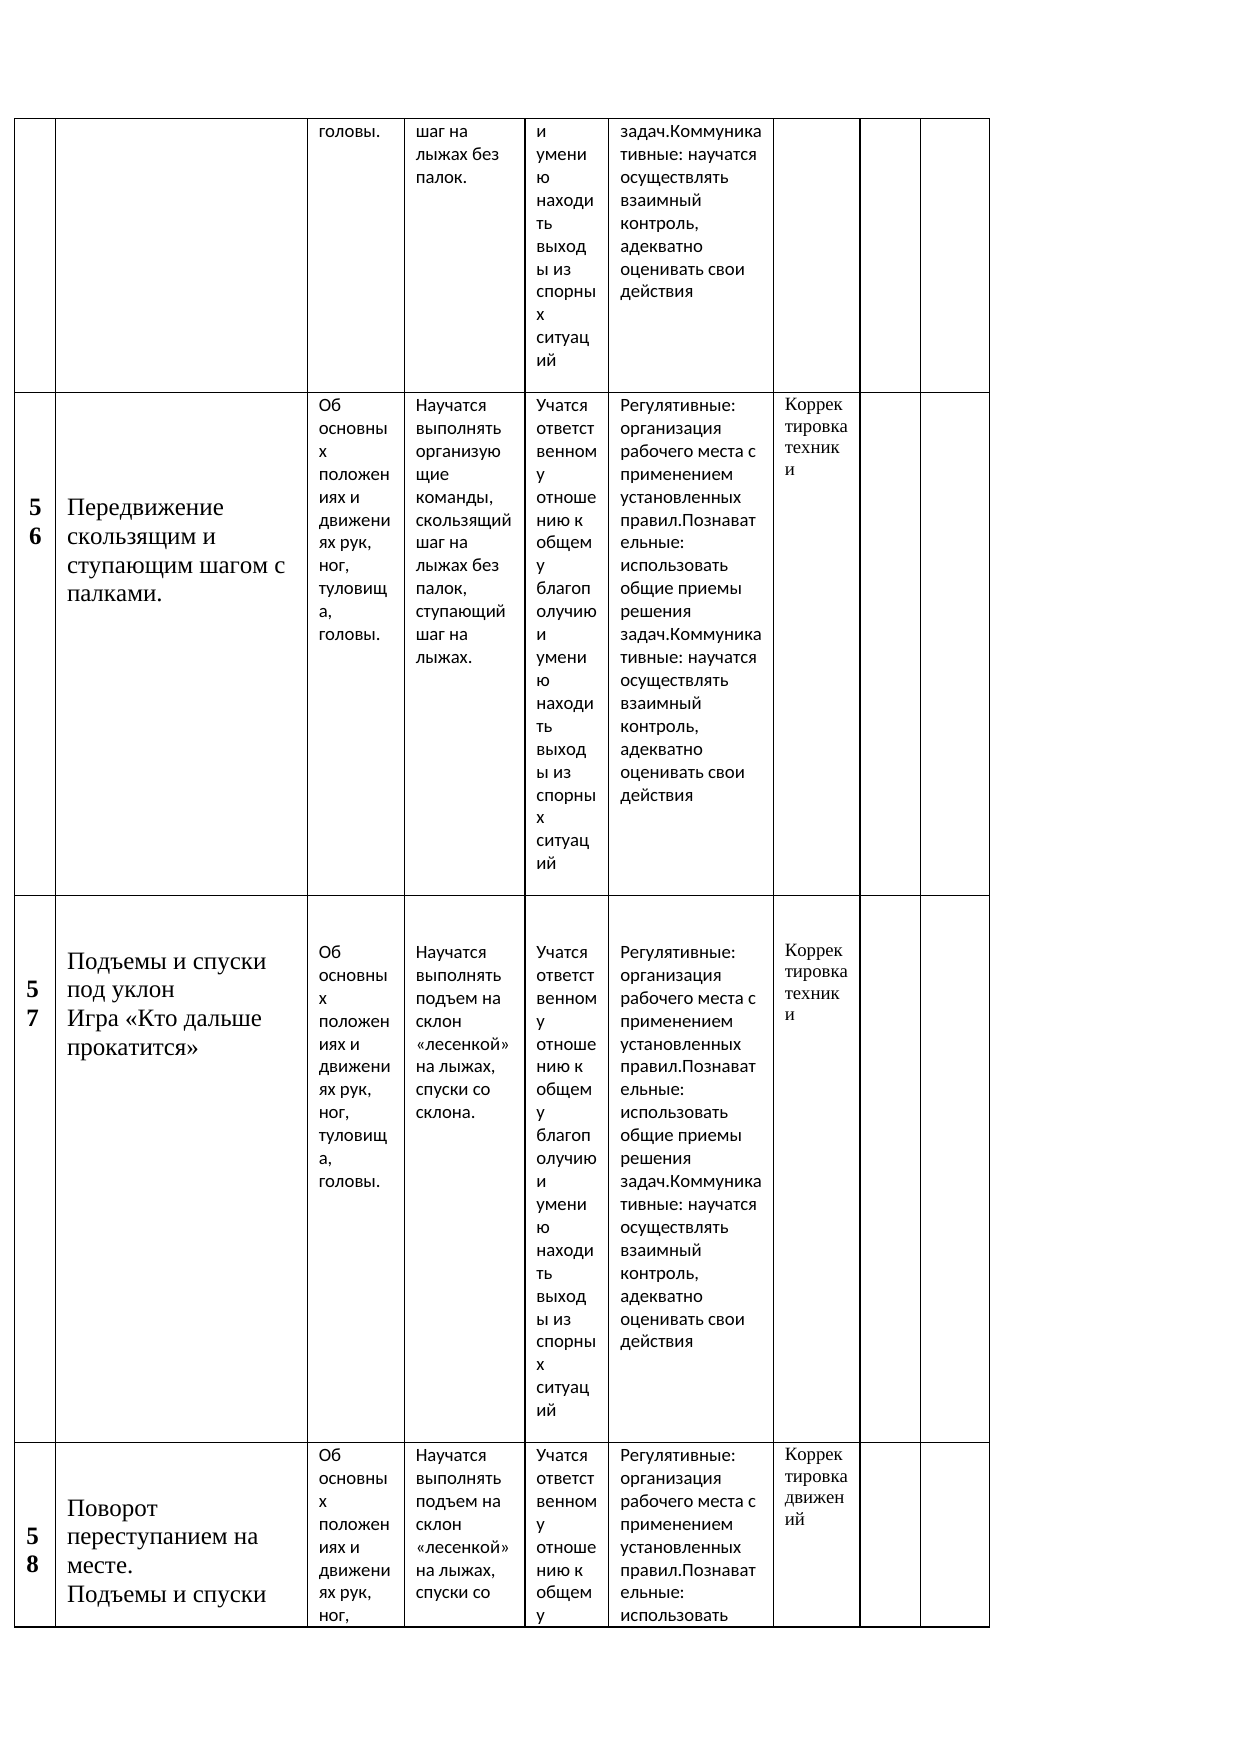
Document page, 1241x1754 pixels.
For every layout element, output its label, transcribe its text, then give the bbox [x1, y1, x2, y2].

table_cell Научатся выполнять подъем на склон «лесенкой» на лыжах, спуски со склона. [405, 896, 524, 1442]
table_cell [861, 119, 920, 392]
table_cell Научатся выполнять организующие команды, скользящий шаг на лыжах без палок, ступающий шаг на лыжах. [405, 393, 524, 895]
table_cell 58 [15, 1443, 55, 1626]
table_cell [405, 119, 524, 392]
table_cell Учатся ответственному отношению к общему благополучию и умению находить выходы из спорных ситуаций [526, 393, 608, 895]
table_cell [405, 1443, 524, 1626]
table_cell Об основных положениях и движениях рук, ног, туловища, головы. [308, 896, 404, 1442]
table_cell 56 [15, 393, 55, 895]
table_cell Подъемы и спуски под уклон Игра «Кто дальше прокатится» [56, 896, 307, 1442]
table_cell [861, 393, 920, 895]
table_cell [861, 896, 920, 1442]
table_cell 57 [15, 896, 55, 1442]
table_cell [56, 1443, 307, 1626]
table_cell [56, 119, 307, 392]
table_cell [526, 1443, 608, 1626]
table_cell [921, 1443, 989, 1626]
table_cell Корректировка техники [774, 393, 859, 895]
table_cell Корректировка техники [774, 896, 859, 1442]
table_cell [609, 119, 773, 392]
table_cell 55 [15, 119, 55, 392]
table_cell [609, 1443, 773, 1626]
table_cell [921, 119, 989, 392]
table_cell [921, 393, 989, 895]
table_cell Передвижение скользящим и ступающим шагом с палками. [56, 393, 307, 895]
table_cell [308, 1443, 404, 1626]
table_cell Об основных положениях и движениях рук, ног, туловища, головы. [308, 393, 404, 895]
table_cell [526, 119, 608, 392]
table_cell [774, 119, 859, 392]
table_cell Учатся ответственному отношению к общему благополучию и умению находить выходы из спорных ситуаций [526, 896, 608, 1442]
table_cell [921, 896, 989, 1442]
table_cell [774, 1443, 859, 1626]
table_cell [861, 1443, 920, 1626]
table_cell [308, 119, 404, 392]
